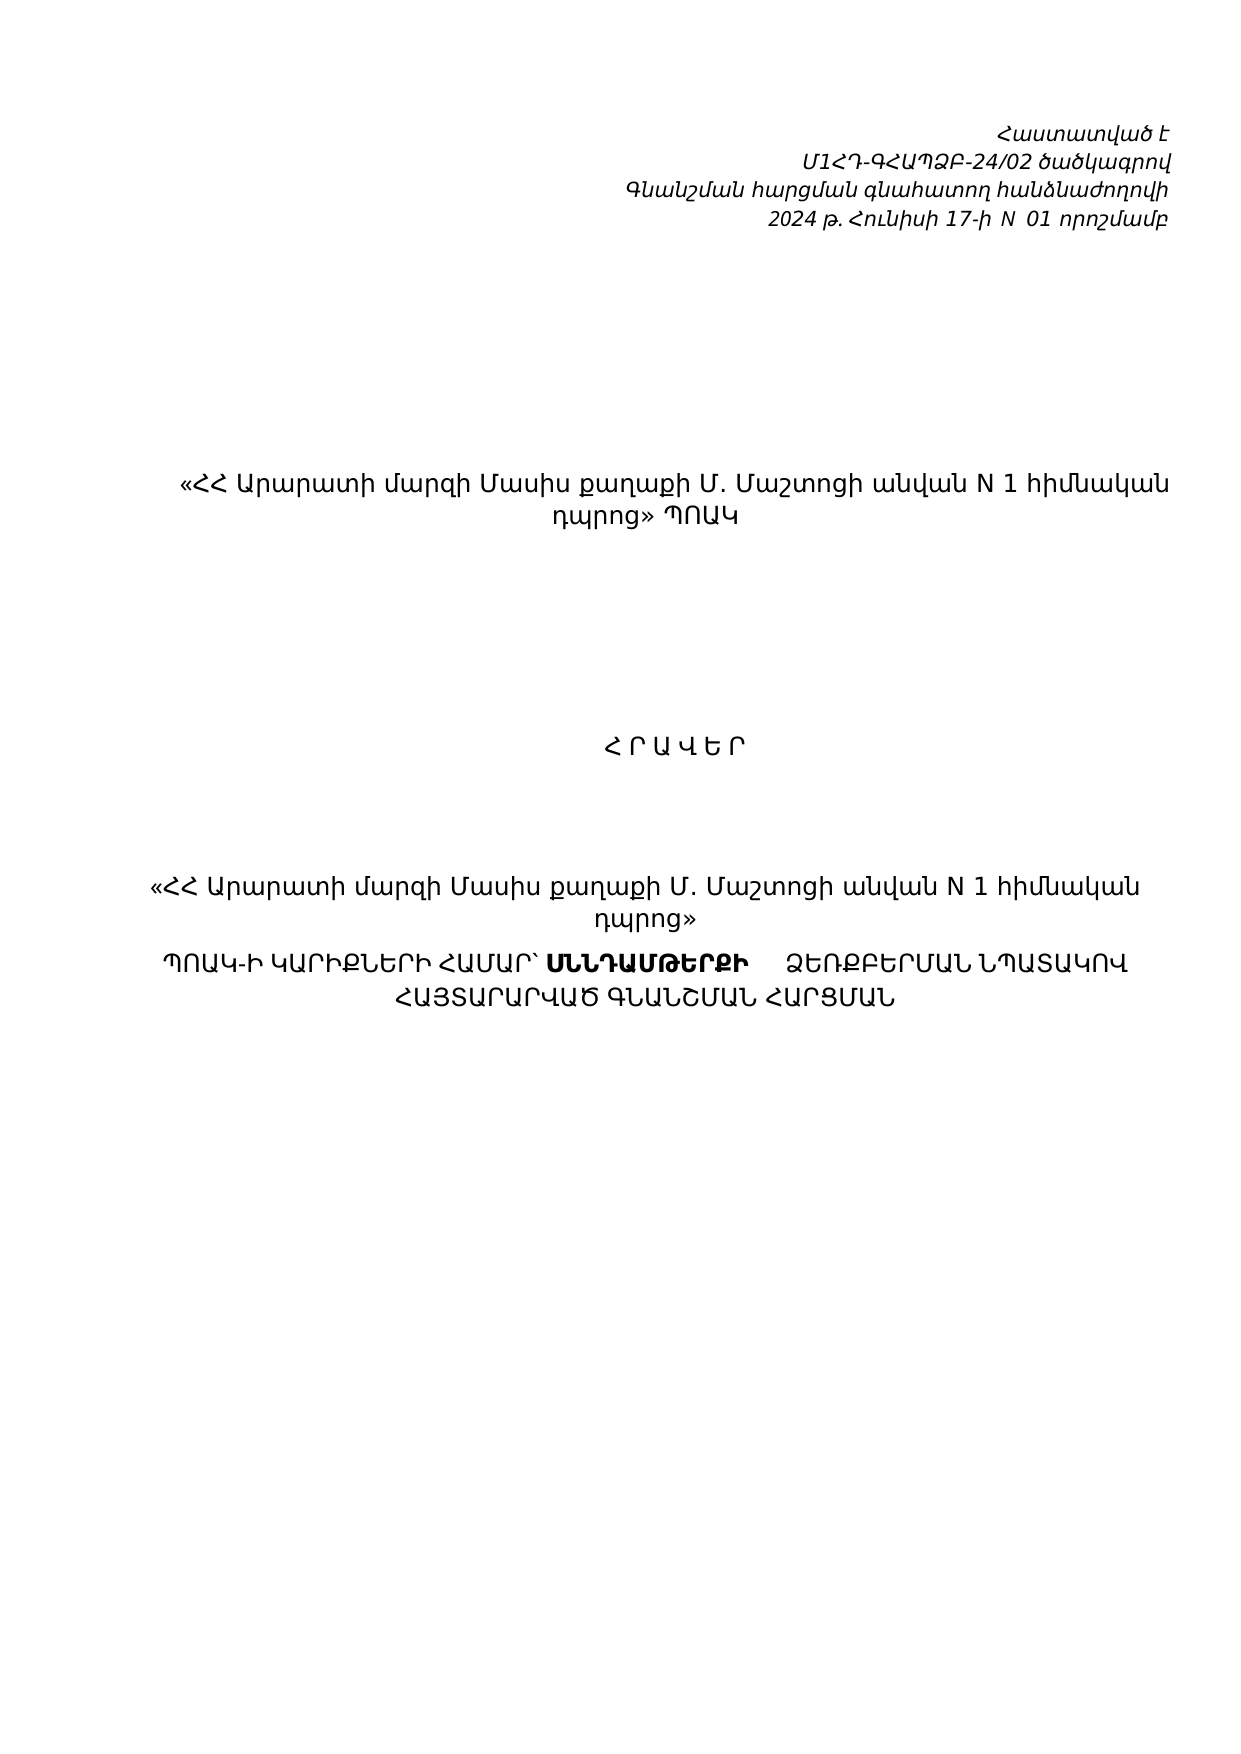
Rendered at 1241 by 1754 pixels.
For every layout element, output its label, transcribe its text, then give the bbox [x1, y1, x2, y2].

text «ՀՀ Արարատի մարզի Մասիս քաղաքի Մ․ Մաշտոցի անվան N 1 հիմնական դպրոց» [118, 868, 1172, 933]
text 2024 թ. Հունիսի 17-ի N 01 որոշմամբ [118, 204, 1171, 232]
text «ՀՀ Արարատի մարզի Մասիս քաղաքի Մ․ Մաշտոցի անվան N 1 հիմնական դպրոց» ՊՈԱԿ [118, 465, 1172, 530]
text Հաստատված է [118, 119, 1171, 147]
text Հ Ր Ա Վ Ե Ր [118, 729, 1172, 763]
text ՊՈԱԿ-Ի ԿԱՐԻՔՆԵՐԻ ՀԱՄԱՐ` ՍՆՆԴԱՄԹԵՐՔԻ ՁԵՌՔԲԵՐՄԱՆ ՆՊԱՏԱԿՈՎ ՀԱՅՏԱՐԱՐՎԱԾ ԳՆԱՆՇՄԱՆ ՀԱՐՑՄԱՆ [118, 946, 1172, 1014]
text Մ1ՀԴ-ԳՀԱՊՁԲ-24/02 ծածկագրով [118, 147, 1171, 176]
text Գնանշման հարցման գնահատող հանձնաժողովի [118, 176, 1171, 204]
